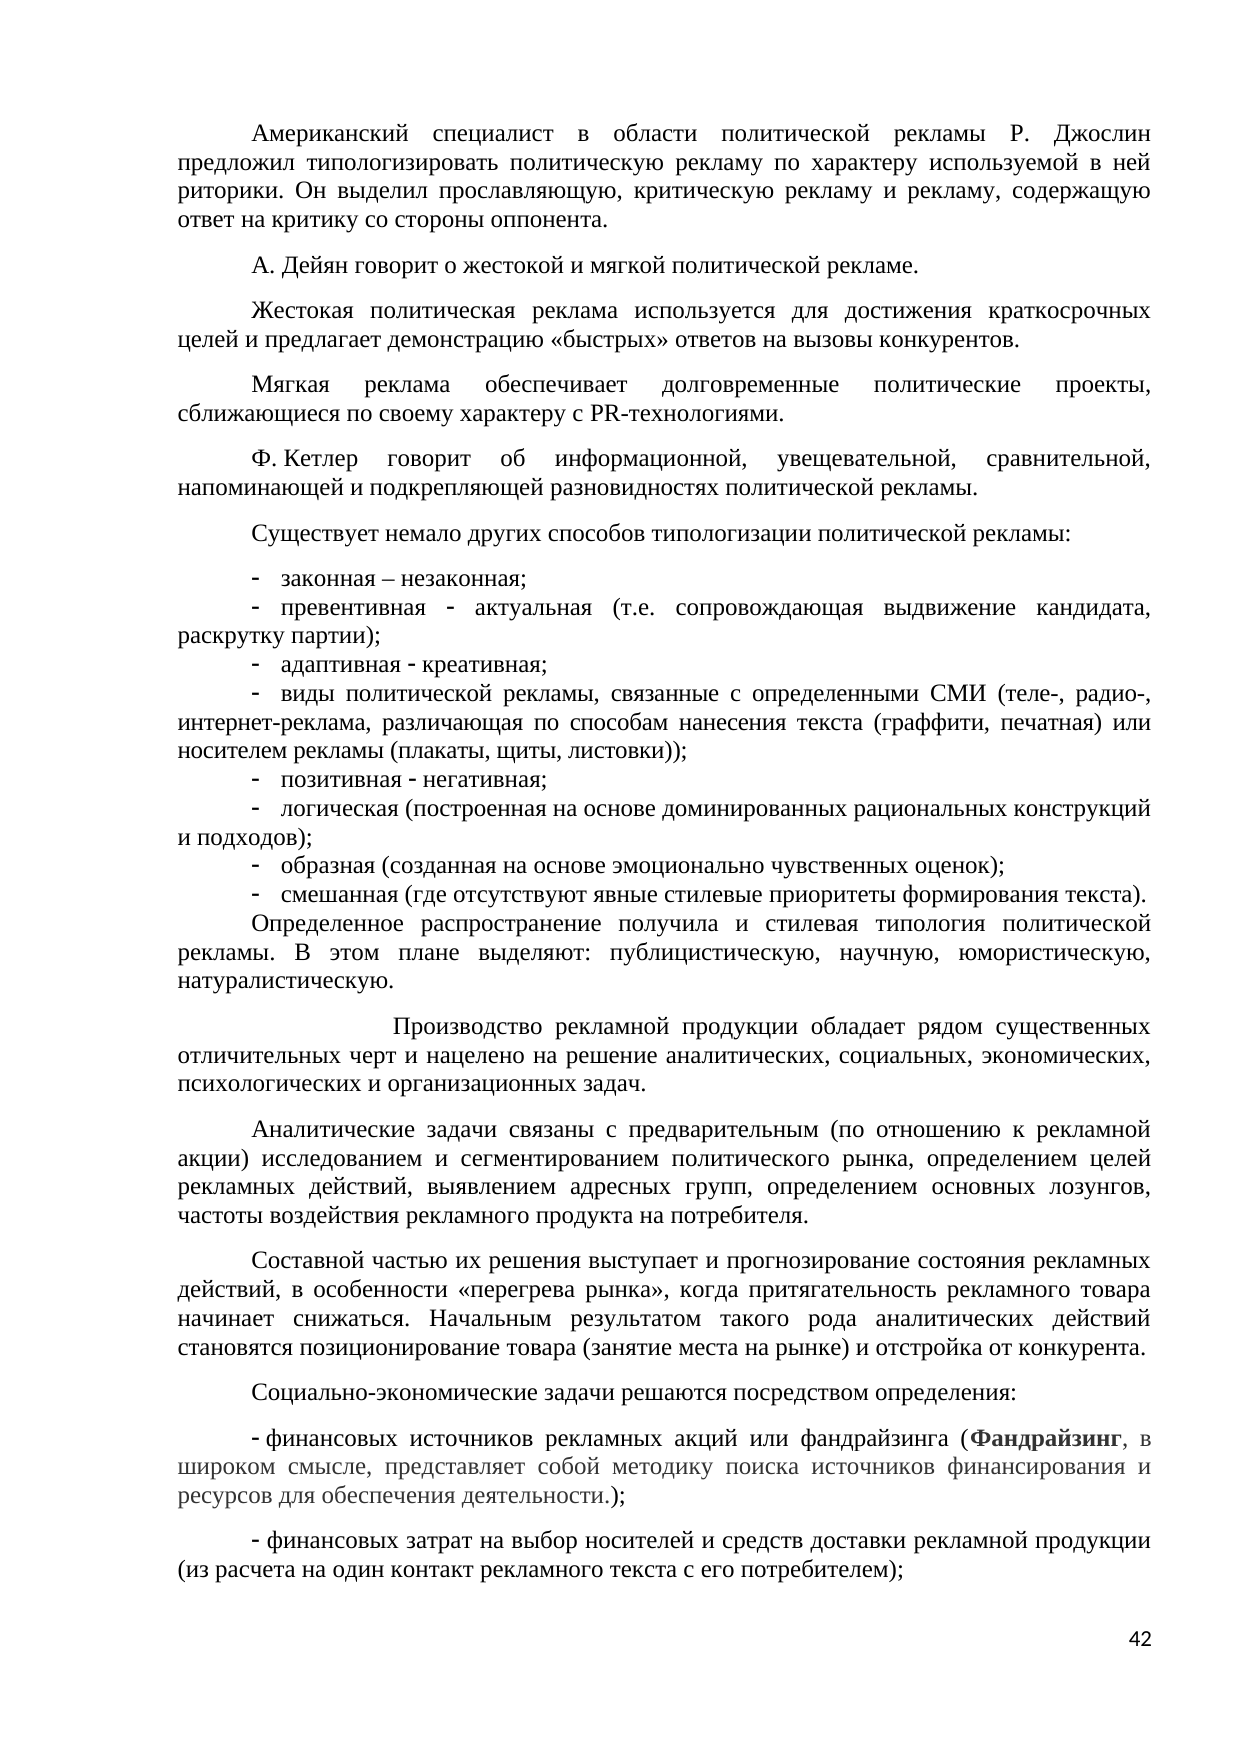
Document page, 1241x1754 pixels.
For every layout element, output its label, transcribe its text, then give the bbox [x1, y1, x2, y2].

list образная (созданная на основе эмоционально чувственных оценок); [177, 851, 1152, 879]
text А. Дейян говорит о жестокой и мягкой политической рекламе. [177, 250, 1152, 278]
text Социально-экономические задачи решаются посредством определения: [177, 1377, 1152, 1406]
list превентивная актуальная (т.е. сопровождающая выдвижение кандидата, раскрутку партии); [177, 592, 1152, 649]
text Жестокая политическая реклама используется для достижения краткосрочных целей и предлагает демонстрацию «быстрых» ответов на вызовы конкурентов. [177, 295, 1152, 353]
text Существует немало других способов типологизации политической рекламы: [177, 518, 1152, 546]
text финансовых источников рекламных акций или фандрайзинга (Фандрайзинг, в широком смысле, представляет собой методику поиска источников финансирования и ресурсов для обеспечения деятельности.); [177, 1423, 970, 1451]
text Аналитические задачи связаны с предварительным (по отношению к рекламной акции) исследованием и сегментированием политического рынка, определением целей рекламных действий, выявлением адресных групп, определением основных лозунгов, частоты воздействия рекламного продукта на потребителя. [177, 1114, 1152, 1229]
list смешанная (где отсутствуют явные стилевые приоритеты формирования текста). [177, 879, 1152, 908]
text финансовых затрат на выбор носителей и средств доставки рекламной продукции (из расчета на один контакт рекламного текста с его потребителем); [177, 1526, 1152, 1583]
list виды политической рекламы, связанные с определенными СМИ (теле-, радио-, интернет-реклама, различающая по способам нанесения текста (граффити, печатная) или носителем рекламы (плакаты, щиты, листовки)); [177, 678, 1152, 764]
text Американский специалист в области политической рекламы Р. Джослин предложил типологизировать политическую рекламу по характеру используемой в ней риторики. Он выделил прославляющую, критическую рекламу и рекламу, содержащую ответ на критику со стороны оппонента. [177, 118, 1152, 233]
list законная – незаконная; [177, 563, 1152, 592]
text Составной частью их решения выступает и прогнозирование состояния рекламных действий, в особенности «перегрева рынка», когда притягательность рекламного товара начинает снижаться. Начальным результатом такого рода аналитических действий становятся позиционирование товара (занятие места на рынке) и отстройка от конкурента. [177, 1246, 1152, 1361]
list логическая (построенная на основе доминированных рациональных конструкций и подходов); [177, 793, 1152, 851]
text финансовых источников рекламных акций или фандрайзинга (Фандрайзинг, в широком смысле, представляет собой методику поиска источников финансирования и ресурсов для обеспечения деятельности.); [610, 1480, 1152, 1509]
list позитивная негативная; [177, 764, 1152, 793]
text Ф. Кетлер говорит об информационной, увещевательной, сравнительной, напоминающей и подкрепляющей разновидностях политической рекламы. [177, 443, 1152, 501]
text Определенное распространение получила и стилевая типология политической рекламы. В этом плане выделяют: публицистическую, научную, юмористическую, натуралистическую. [177, 908, 1152, 994]
list адаптивная креативная; [177, 649, 1152, 678]
text Мягкая реклама обеспечивает долговременные политические проекты, сближающиеся по своему характеру с PR-технологиями. [177, 369, 1152, 427]
text Производство рекламной продукции обладает рядом существенных отличительных черт и нацелено на решение аналитических, социальных, экономических, психологических и организационных задач. [177, 1011, 1152, 1097]
